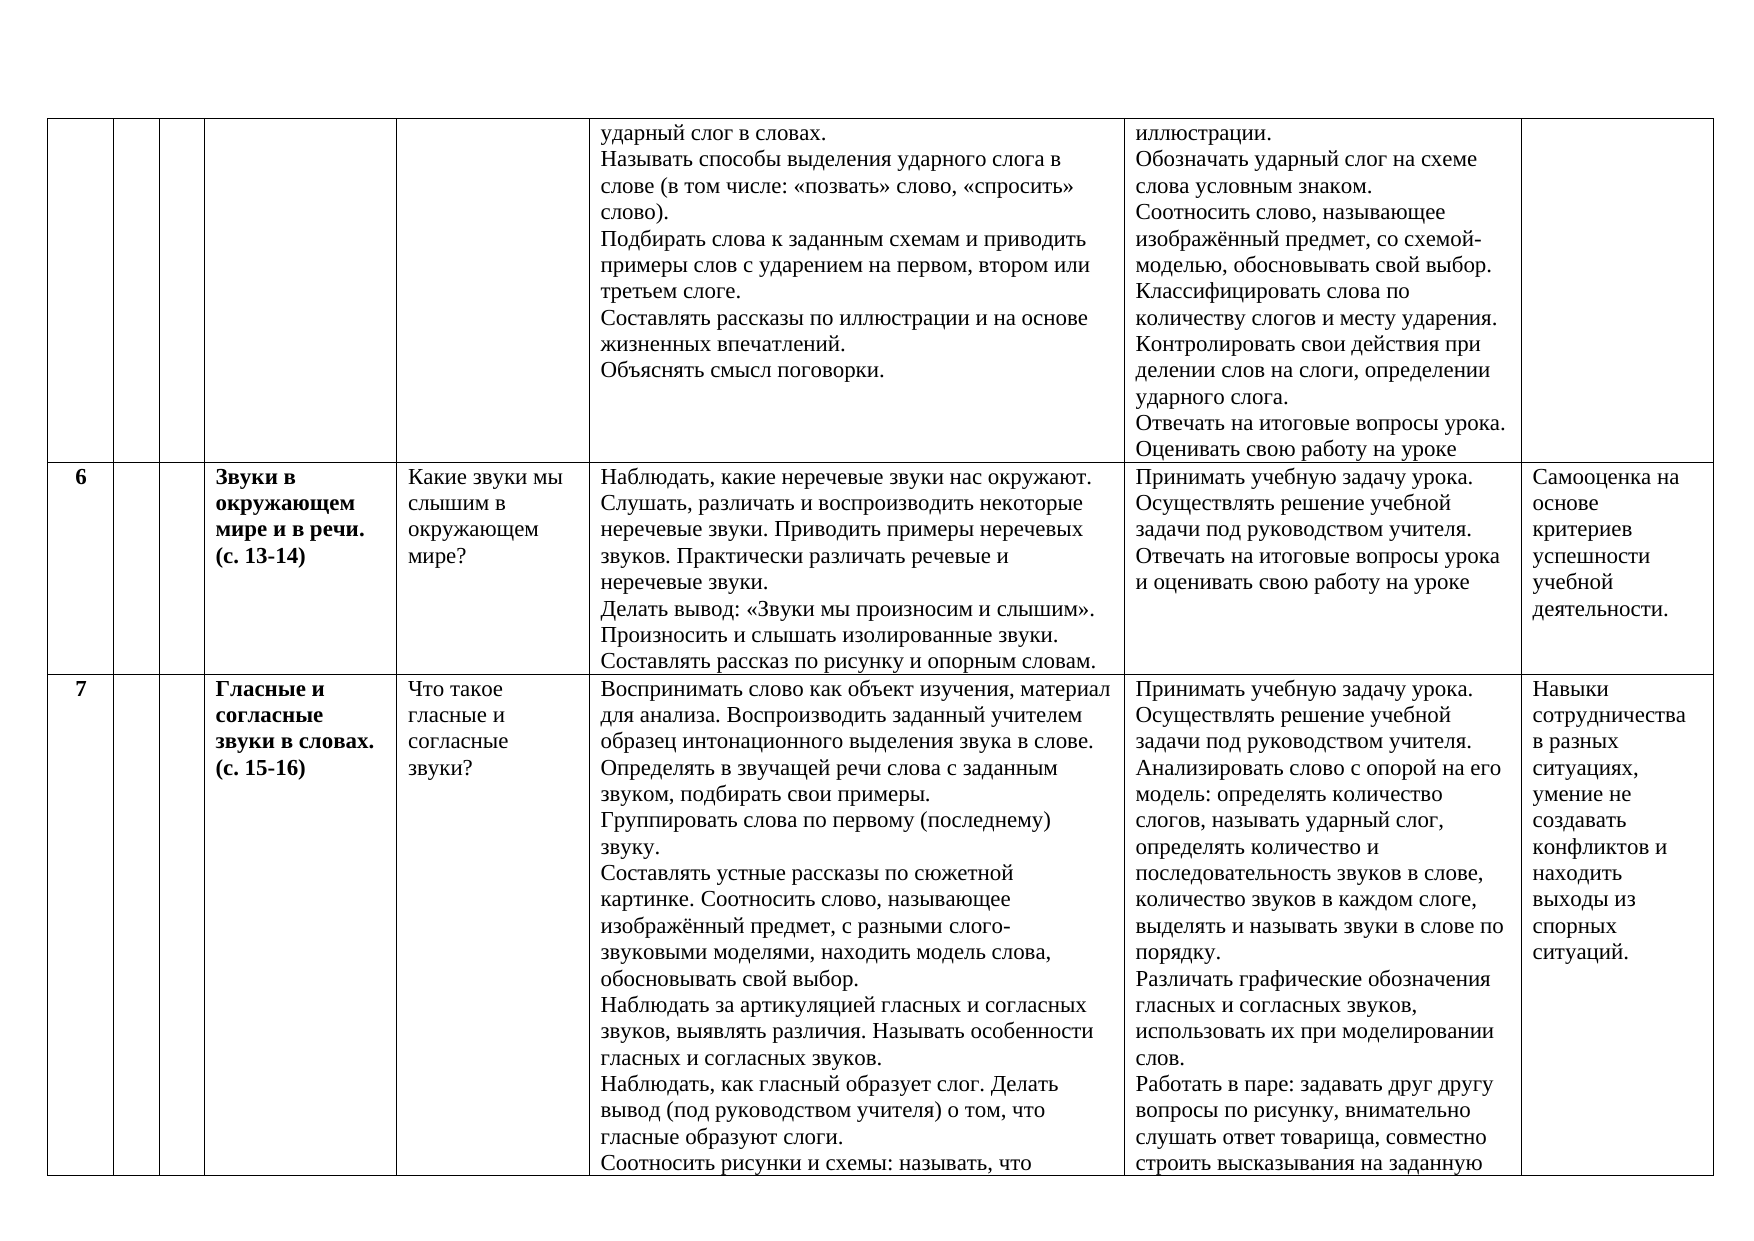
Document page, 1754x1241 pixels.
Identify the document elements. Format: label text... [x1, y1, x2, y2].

table_cell [160, 119, 204, 462]
table_cell Какие звуки мы слышим в окружающем мире? [397, 463, 589, 674]
table_cell [114, 119, 159, 462]
table_cell 6 [48, 463, 113, 674]
table_cell 5 [48, 119, 113, 462]
table_cell Самооценка на основе критериев успешности учебной деятельности. [1522, 463, 1713, 674]
table_cell Наблюдать, какие неречевые звуки нас окружают. Слушать, различать и воспроизводить некоторые неречевые звуки. Приводить примеры неречевых звуков. Практически различать речевые и неречевые звуки. Делать вывод: «Звуки мы произносим и слышим». Произносить и слышать изолированные звуки. Составлять рассказ по рисунку и опорным словам. [590, 463, 1124, 674]
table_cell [1522, 119, 1713, 462]
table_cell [1125, 675, 1521, 1175]
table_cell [397, 119, 589, 462]
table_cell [1125, 119, 1521, 462]
table_cell [160, 675, 204, 1175]
table_cell [114, 675, 159, 1175]
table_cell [397, 675, 589, 1175]
table_cell [160, 463, 204, 674]
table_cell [590, 675, 1124, 1175]
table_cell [205, 675, 396, 1175]
table_cell Принимать учебную задачу урока. Осуществлять решение учебной задачи под руководством учителя. Отвечать на итоговые вопросы урока и оценивать свою работу на уроке [1125, 463, 1521, 674]
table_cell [1522, 675, 1713, 1175]
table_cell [205, 119, 396, 462]
table_cell [114, 463, 159, 674]
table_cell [590, 119, 1124, 462]
table_cell 7 [48, 675, 113, 1175]
table_cell Звуки в окружающем мире и в речи. (с. 13-14) [205, 463, 396, 674]
